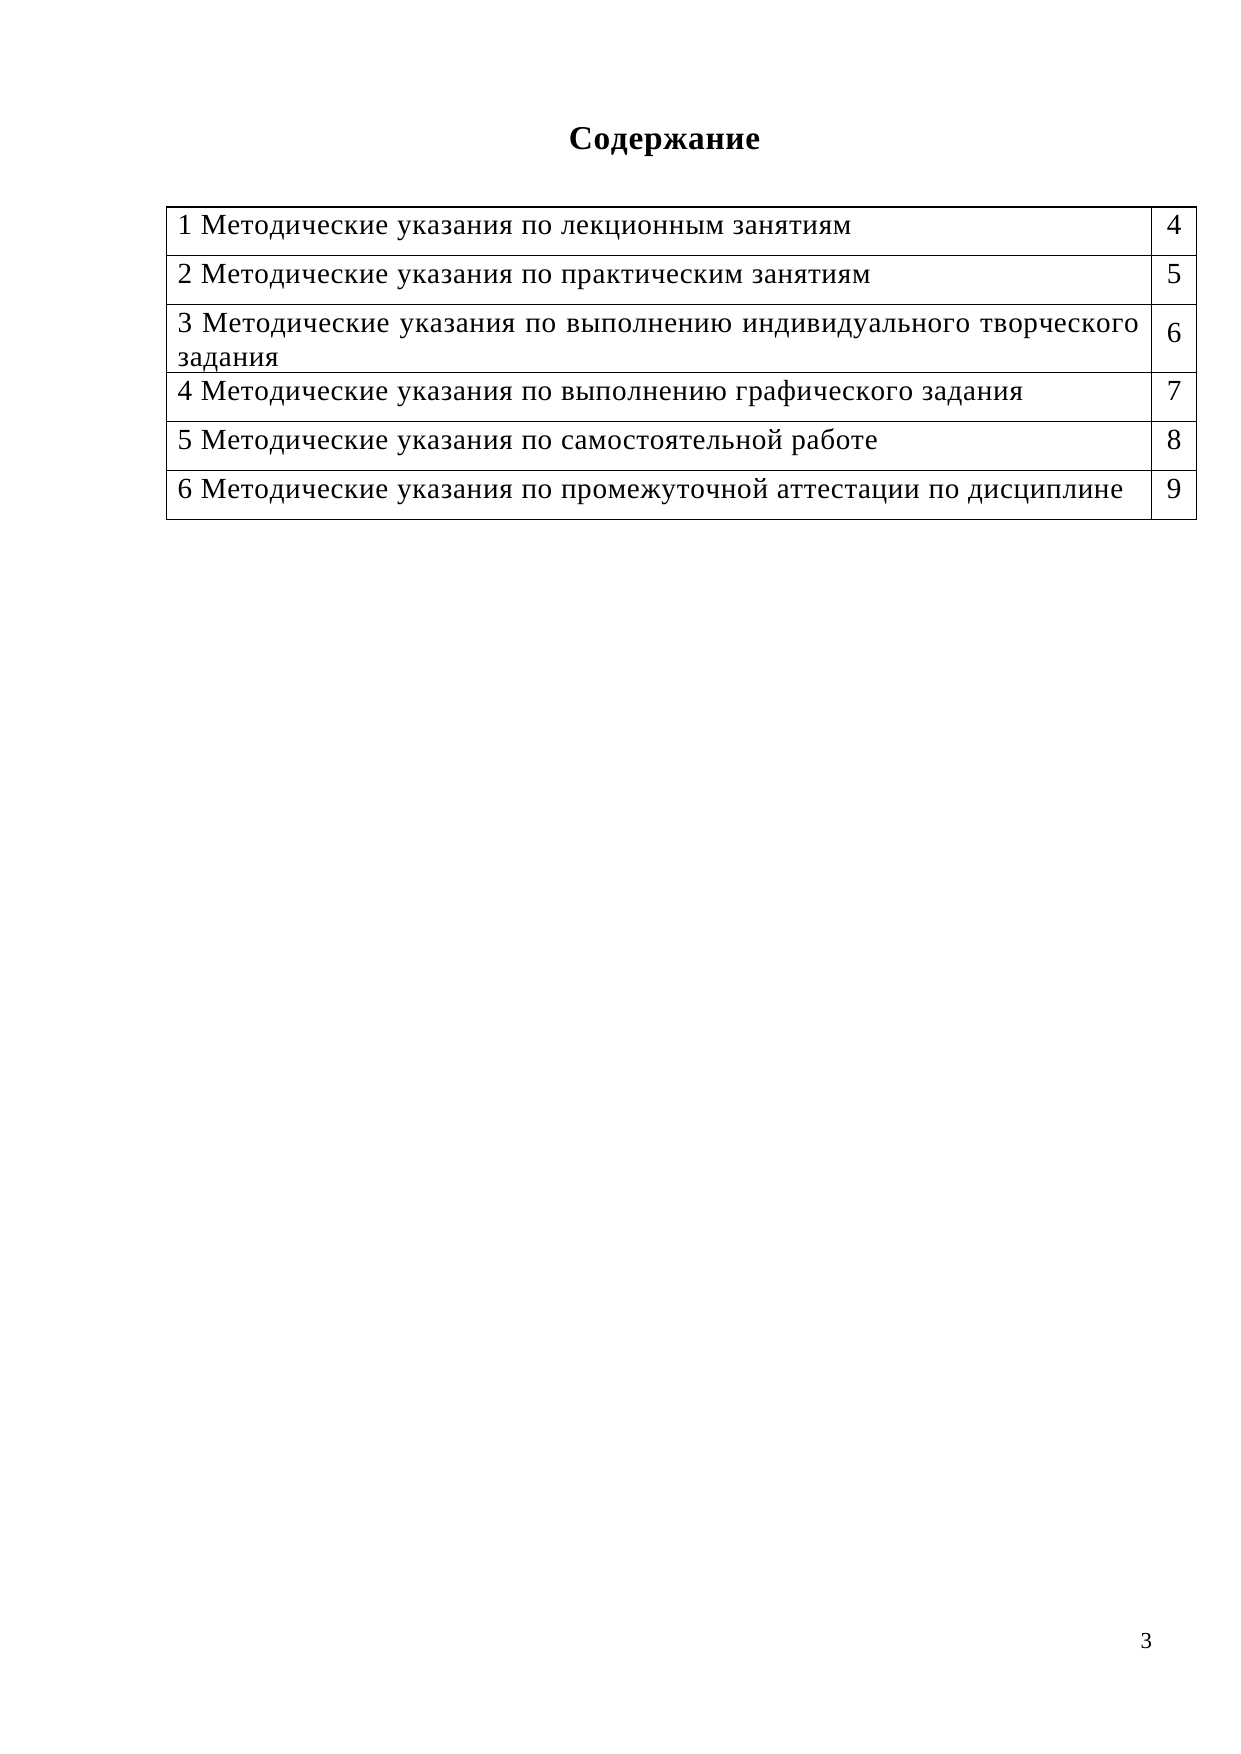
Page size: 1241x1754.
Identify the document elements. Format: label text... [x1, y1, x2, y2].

table_header 4 [1152, 208, 1196, 255]
table_cell 8 [1152, 422, 1196, 470]
table_cell 2 Методические указания по практическим занятиям [167, 256, 1151, 304]
table_cell 7 [1152, 373, 1196, 421]
table_cell 5 Методические указания по самостоятельной работе [167, 422, 1151, 470]
table_header 1 Методические указания по лекционным занятиям [167, 208, 1151, 255]
text Содержание [177, 118, 1152, 156]
table_cell 9 [1152, 471, 1196, 519]
table_cell 5 [1152, 256, 1196, 304]
table_cell 3 Методические указания по выполнению индивидуального творческого задания [167, 305, 1151, 372]
table_cell 6 Методические указания по промежуточной аттестации по дисциплине [167, 471, 1151, 519]
table_cell 4 Методические указания по выполнению графического задания [167, 373, 1151, 421]
table_cell 6 [1152, 305, 1196, 372]
